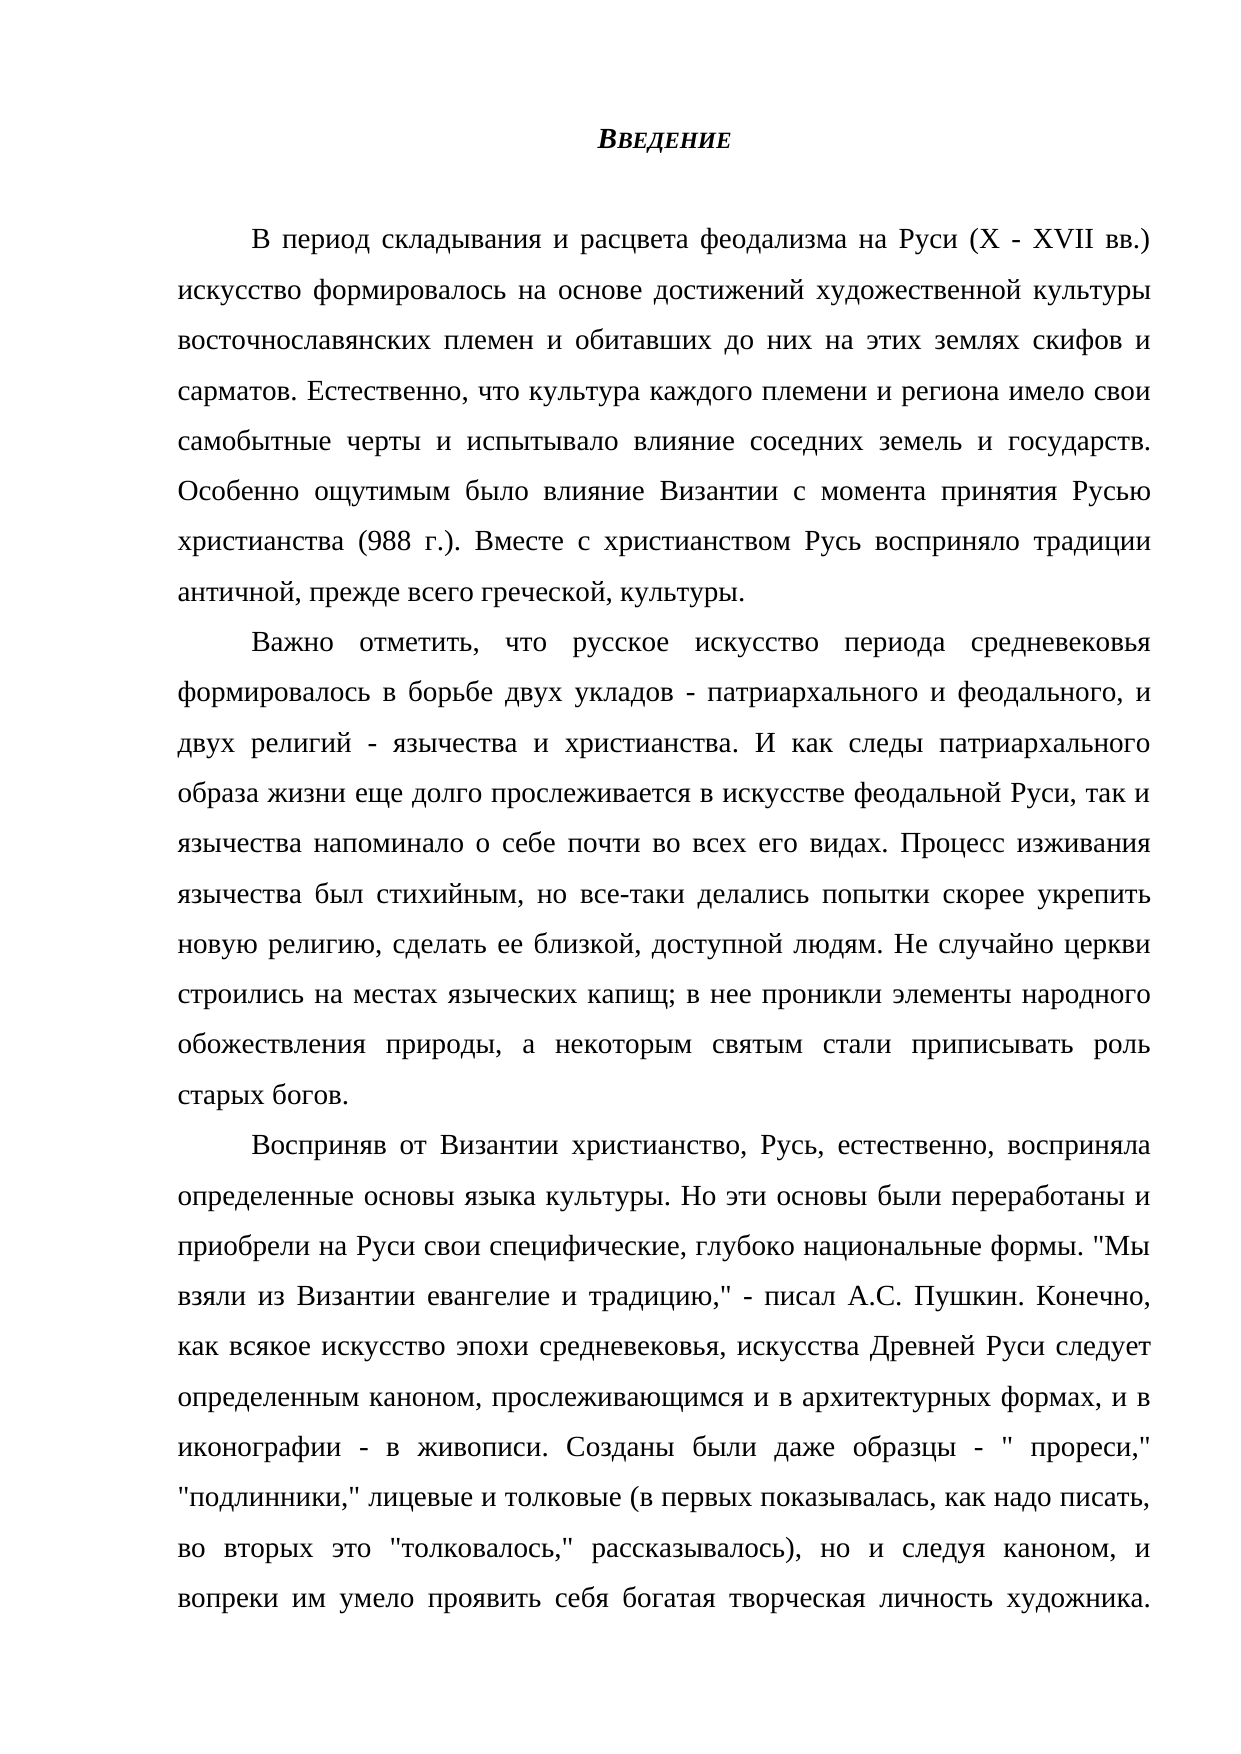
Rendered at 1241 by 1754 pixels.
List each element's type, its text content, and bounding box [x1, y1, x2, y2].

text Важно отметить, что русское искусство периода средневековья формировалось в борьбе двух укладов - патриархального и феодального, и двух религий - язычества и христианства. И как следы патриархального образа жизни еще долго прослеживается в искусстве феодальной Руси, так и язычества напоминало о себе почти во всех его видах. Процесс изживания язычества был стихийным, но все-таки делались попытки скорее укрепить новую религию, сделать ее близкой, доступной людям. Не случайно церкви строились на местах языческих капищ; в нее проникли элементы народного обожествления природы, а некоторым святым стали приписывать роль старых богов. [177, 624, 1152, 1111]
text В период складывания и расцвета феодализма на Руси (X - XVII вв.) искусство формировалось на основе достижений художественной культуры восточнославянских племен и обитавших до них на этих землях скифов и сарматов. Естественно, что культура каждого племени и региона имело свои самобытные черты и испытывало влияние соседних земель и государств. Особенно ощутимым было влияние Византии с момента принятия Русью христианства (.). Вместе с христианством Русь восприняло традиции античной, прежде всего греческой, культуры. [177, 222, 1152, 607]
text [177, 1127, 1152, 1614]
subtitle Введение [177, 121, 1152, 154]
